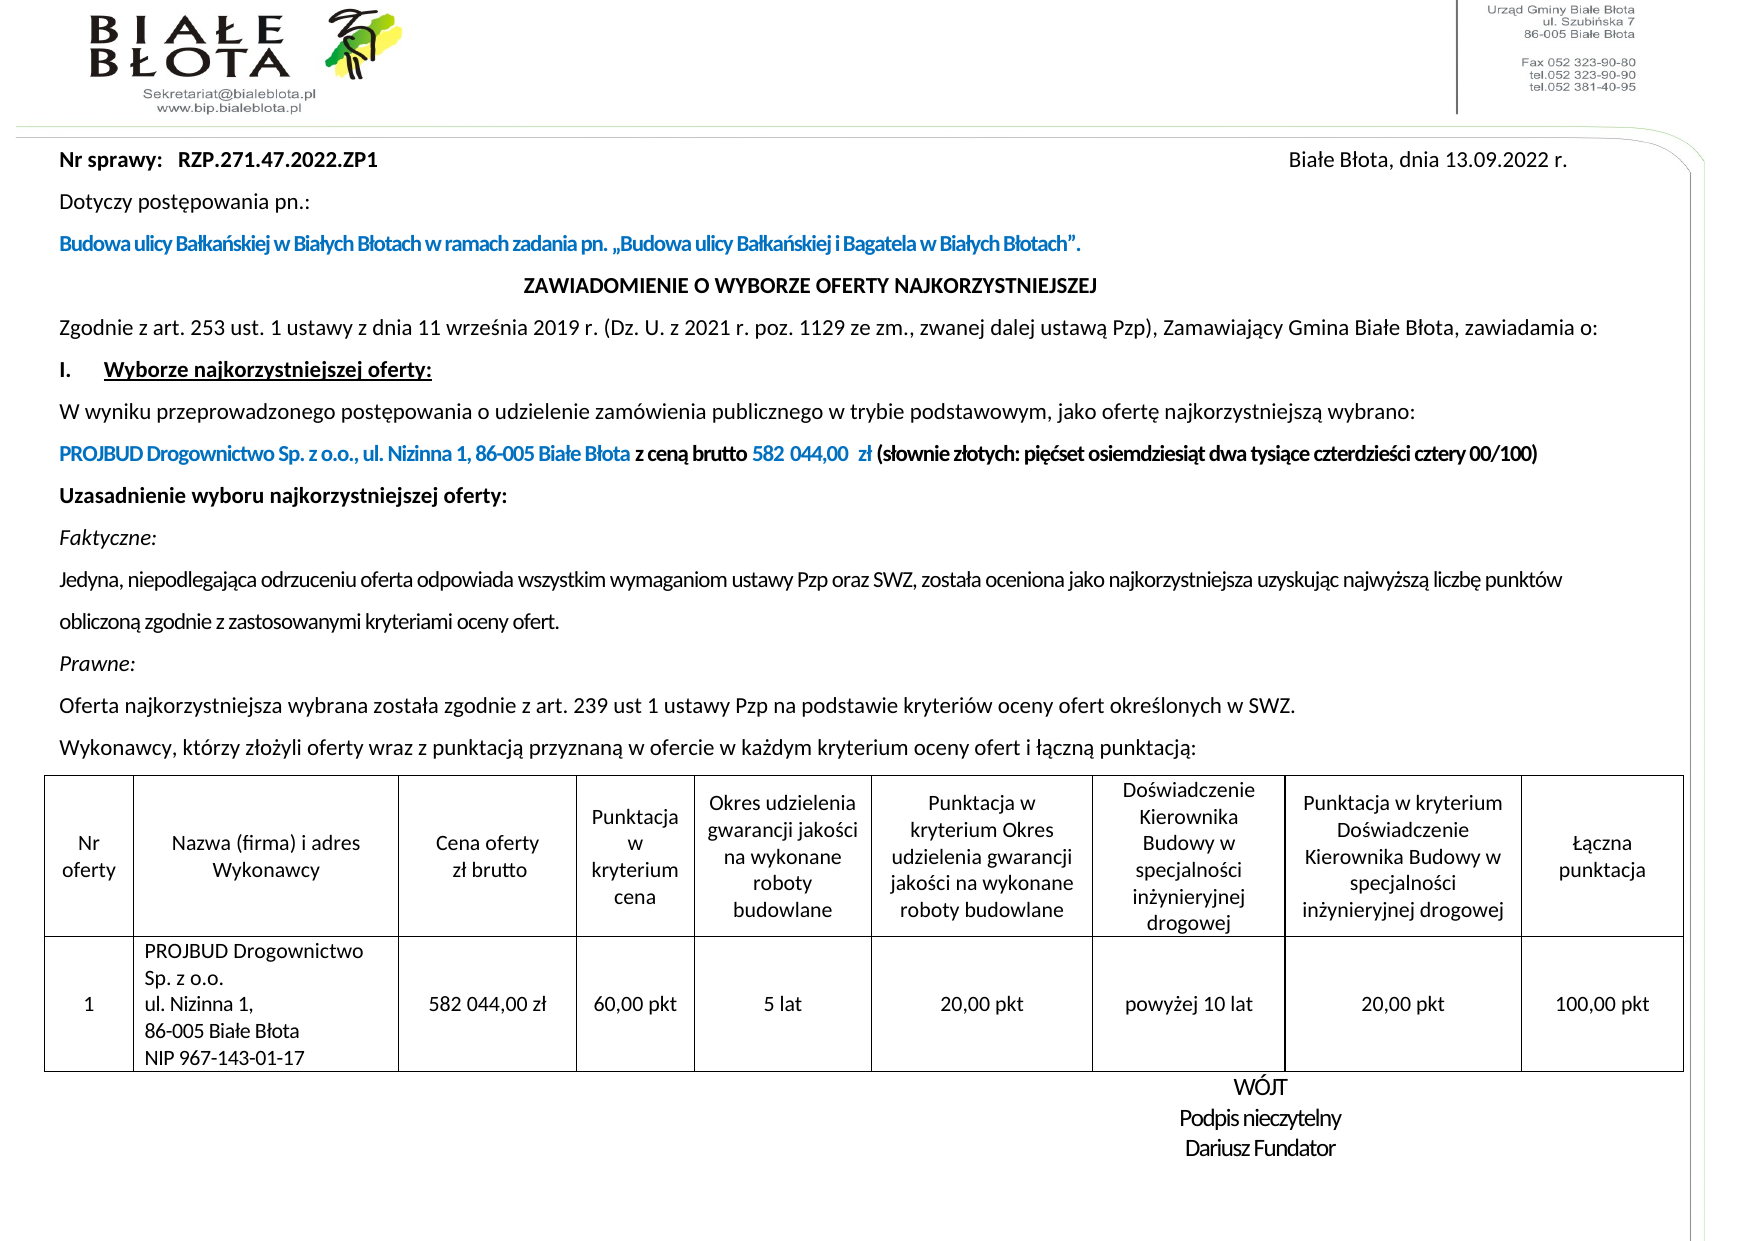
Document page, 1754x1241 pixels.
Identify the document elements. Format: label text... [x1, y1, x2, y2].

table_cell 5 lat [695, 937, 871, 1071]
table_header Doświadczenie Kierownika Budowy w specjalności inżynieryjnej drogowej [1093, 776, 1284, 936]
list Faktyczne: [59, 523, 1606, 551]
table_header Okres udzielenia gwarancji jakości na wykonane roboty budowlane [695, 776, 871, 936]
list Prawne: [59, 649, 1606, 677]
table_header Punktacja w kryterium cena [577, 776, 694, 936]
table_cell 100,00 pkt [1522, 937, 1683, 1071]
table_cell PROJBUD Drogownictwo Sp. z o.o. ul. Nizinna 1, 86-005 Białe Błota NIP 967-143-01-17 [134, 937, 398, 1071]
table_header Cena oferty zł brutto [399, 776, 576, 936]
text Dotyczy postępowania pn.: [59, 187, 1606, 215]
list Wyborze najkorzystniejszej oferty: [59, 355, 1606, 383]
table_header Nazwa (firma) i adres Wykonawcy [134, 776, 398, 936]
text Zgodnie z art. 253 ust. 1 ustawy z dnia 11 września 2019 r. (Dz. U. z 2021 r. poz. 1129 ze zm., zwanej dalej ustawą Pzp), Zamawiający Gmina Białe Błota, zawiadamia o: [59, 313, 1606, 341]
table_cell 582 044,00 zł [399, 937, 576, 1071]
table_cell 1 [45, 937, 133, 1071]
text Oferta najkorzystniejsza wybrana została zgodnie z art. 239 ust 1 ustawy Pzp na podstawie kryteriów oceny ofert określonych w SWZ. [59, 691, 1606, 719]
text Dariusz Fundator [916, 1133, 1606, 1163]
table_cell 20,00 pkt [872, 937, 1092, 1071]
table_header Łączna punktacja [1522, 776, 1683, 936]
text Nr sprawy: RZP.271.47.2022.ZP1 Białe Błota, dnia 13.09.2022 r. [29, 145, 1606, 173]
table_cell powyżej 10 lat [1093, 937, 1284, 1071]
picture [15, 0, 1705, 1241]
text PROJBUD Drogownictwo Sp. z o.o., ul. Nizinna 1, 86-005 Białe Błota z ceną brutto 582 044,00 zł (słownie złotych: pięćset osiemdziesiąt dwa tysiące czterdzieści cztery 00/100) [59, 439, 1606, 467]
table_header Nr oferty [45, 776, 133, 936]
list Jedyna, niepodlegająca odrzuceniu oferta odpowiada wszystkim wymaganiom ustawy Pzp oraz SWZ, została oceniona jako najkorzystniejsza uzyskując najwyższą liczbę punktów obliczoną zgodnie z zastosowanymi kryteriami oceny ofert. [59, 565, 1606, 635]
list Wykonawcy, którzy złożyli oferty wraz z punktacją przyznaną w ofercie w każdym kryterium oceny ofert i łączną punktacją: [59, 733, 1606, 761]
table_cell 60,00 pkt [577, 937, 694, 1071]
table_header Punktacja w kryterium Doświadczenie Kierownika Budowy w specjalności inżynieryjnej drogowej [1286, 776, 1521, 936]
text Budowa ulicy Bałkańskiej w Białych Błotach w ramach zadania pn. „Budowa ulicy Bałkańskiej i Bagatela w Białych Błotach”. [59, 229, 1606, 257]
text Uzasadnienie wyboru najkorzystniejszej oferty: [59, 481, 1595, 509]
text WÓJT [916, 1072, 1606, 1102]
text Podpis nieczytelny [916, 1102, 1606, 1133]
text ZAWIADOMIENIE O WYBORZE OFERTY NAJKORZYSTNIEJSZEJ [15, 271, 1606, 299]
text W wyniku przeprowadzonego postępowania o udzielenie zamówienia publicznego w trybie podstawowym, jako ofertę najkorzystniejszą wybrano: [59, 397, 1606, 425]
table_header Punktacja w kryterium Okres udzielenia gwarancji jakości na wykonane roboty budowlane [872, 776, 1092, 936]
table_cell 20,00 pkt [1286, 937, 1521, 1071]
